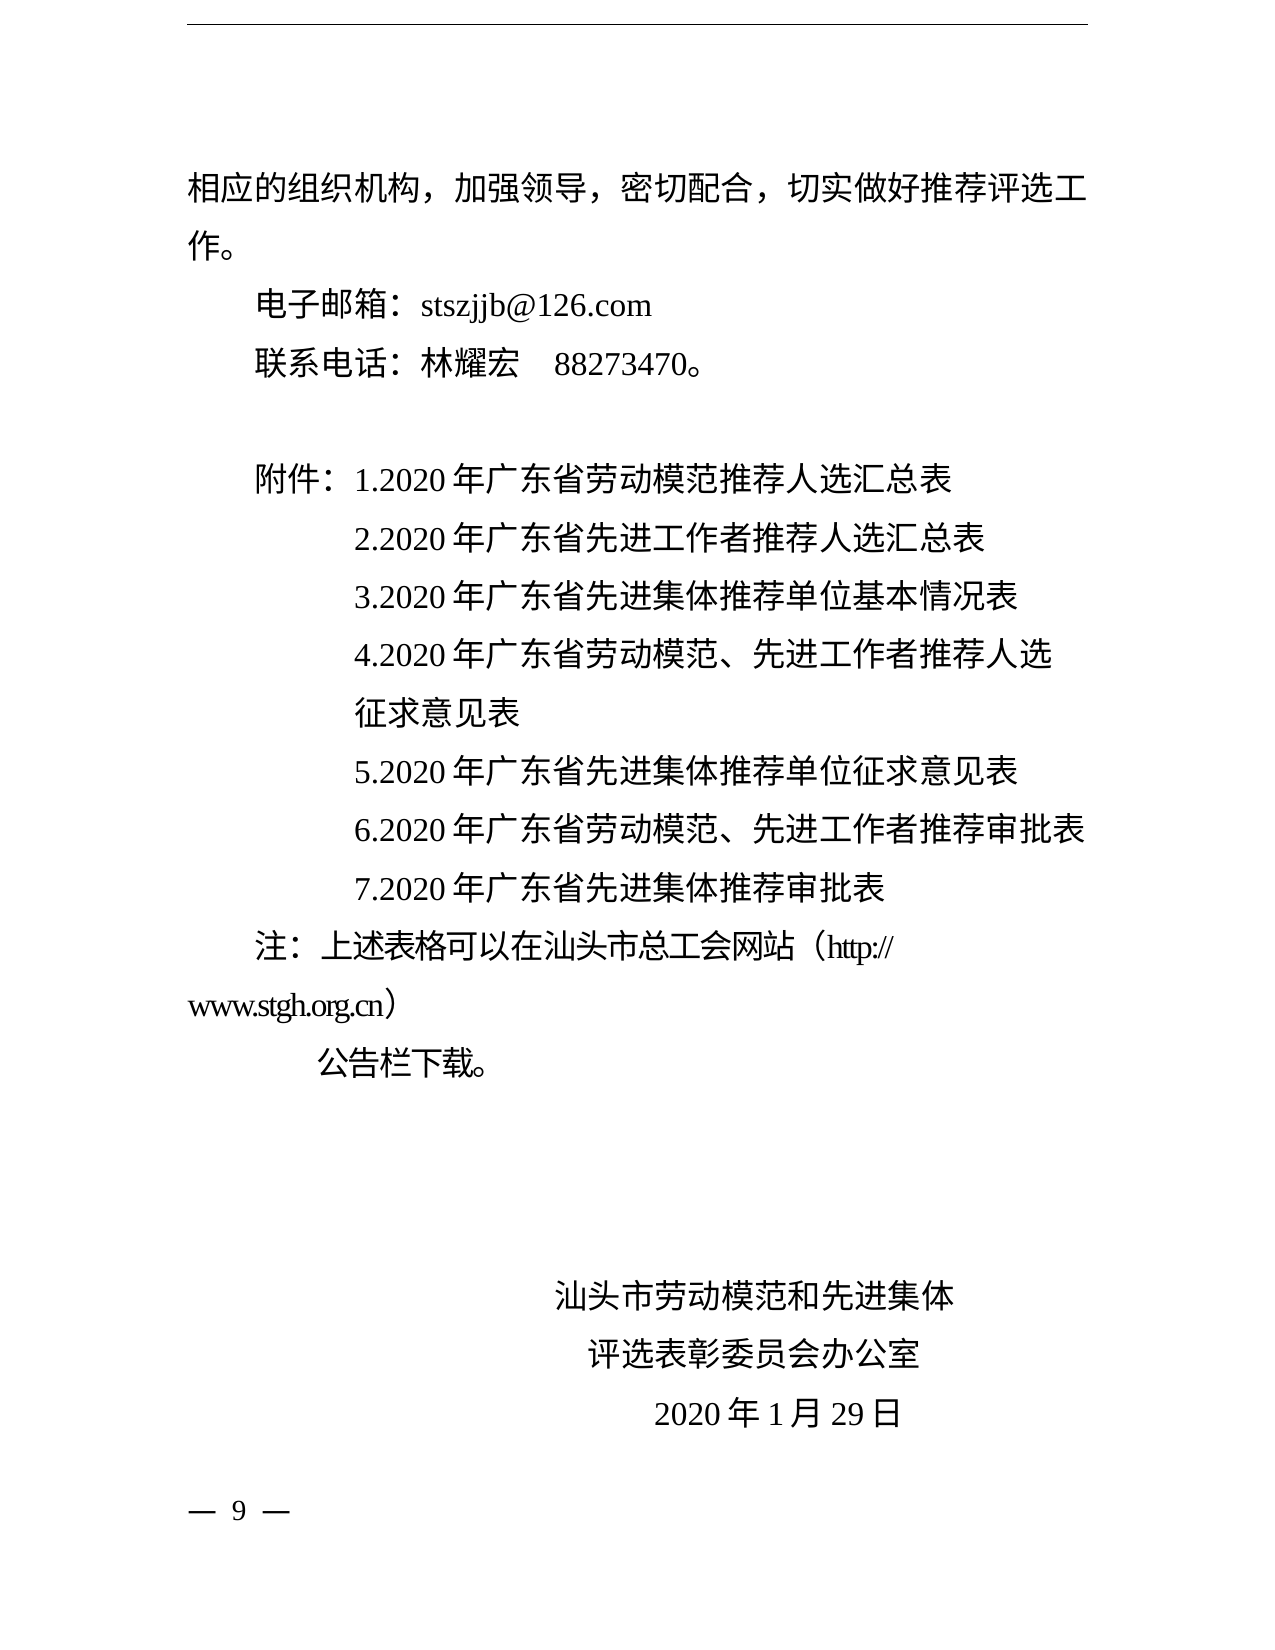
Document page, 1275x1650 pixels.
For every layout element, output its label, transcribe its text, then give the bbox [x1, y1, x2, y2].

list 汕头市劳动模范和先进集体 [187, 1262, 1088, 1320]
list 6.2020年广东省劳动模范、先进工作者推荐审批表 [187, 795, 1088, 853]
list 附件：1.2020年广东省劳动模范推荐人选汇总表 [187, 445, 1088, 503]
list 公告栏下载。 [187, 1028, 1088, 1087]
list 7.2020年广东省先进集体推荐审批表 [187, 853, 1088, 912]
list 4.2020年广东省劳动模范、先进工作者推荐人选 [187, 620, 1088, 678]
list 5.2020年广东省先进集体推荐单位征求意见表 [187, 737, 1088, 795]
text 2020年1月29日 [187, 1378, 1088, 1437]
list 注：上述表格可以在汕头市总工会网站（http://www.stgh.org.cn） [187, 912, 1088, 1028]
list 2.2020年广东省先进工作者推荐人选汇总表 [187, 503, 1088, 562]
list 3.2020年广东省先进集体推荐单位基本情况表 [187, 562, 1088, 620]
list 电子邮箱：stszjjb@126.com [187, 270, 1088, 328]
list 征求意见表 [187, 678, 1088, 737]
list 联系电话：林耀宏 88273470。 [187, 328, 1088, 387]
list 评选表彰委员会办公室 [187, 1320, 1088, 1378]
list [187, 153, 1088, 270]
